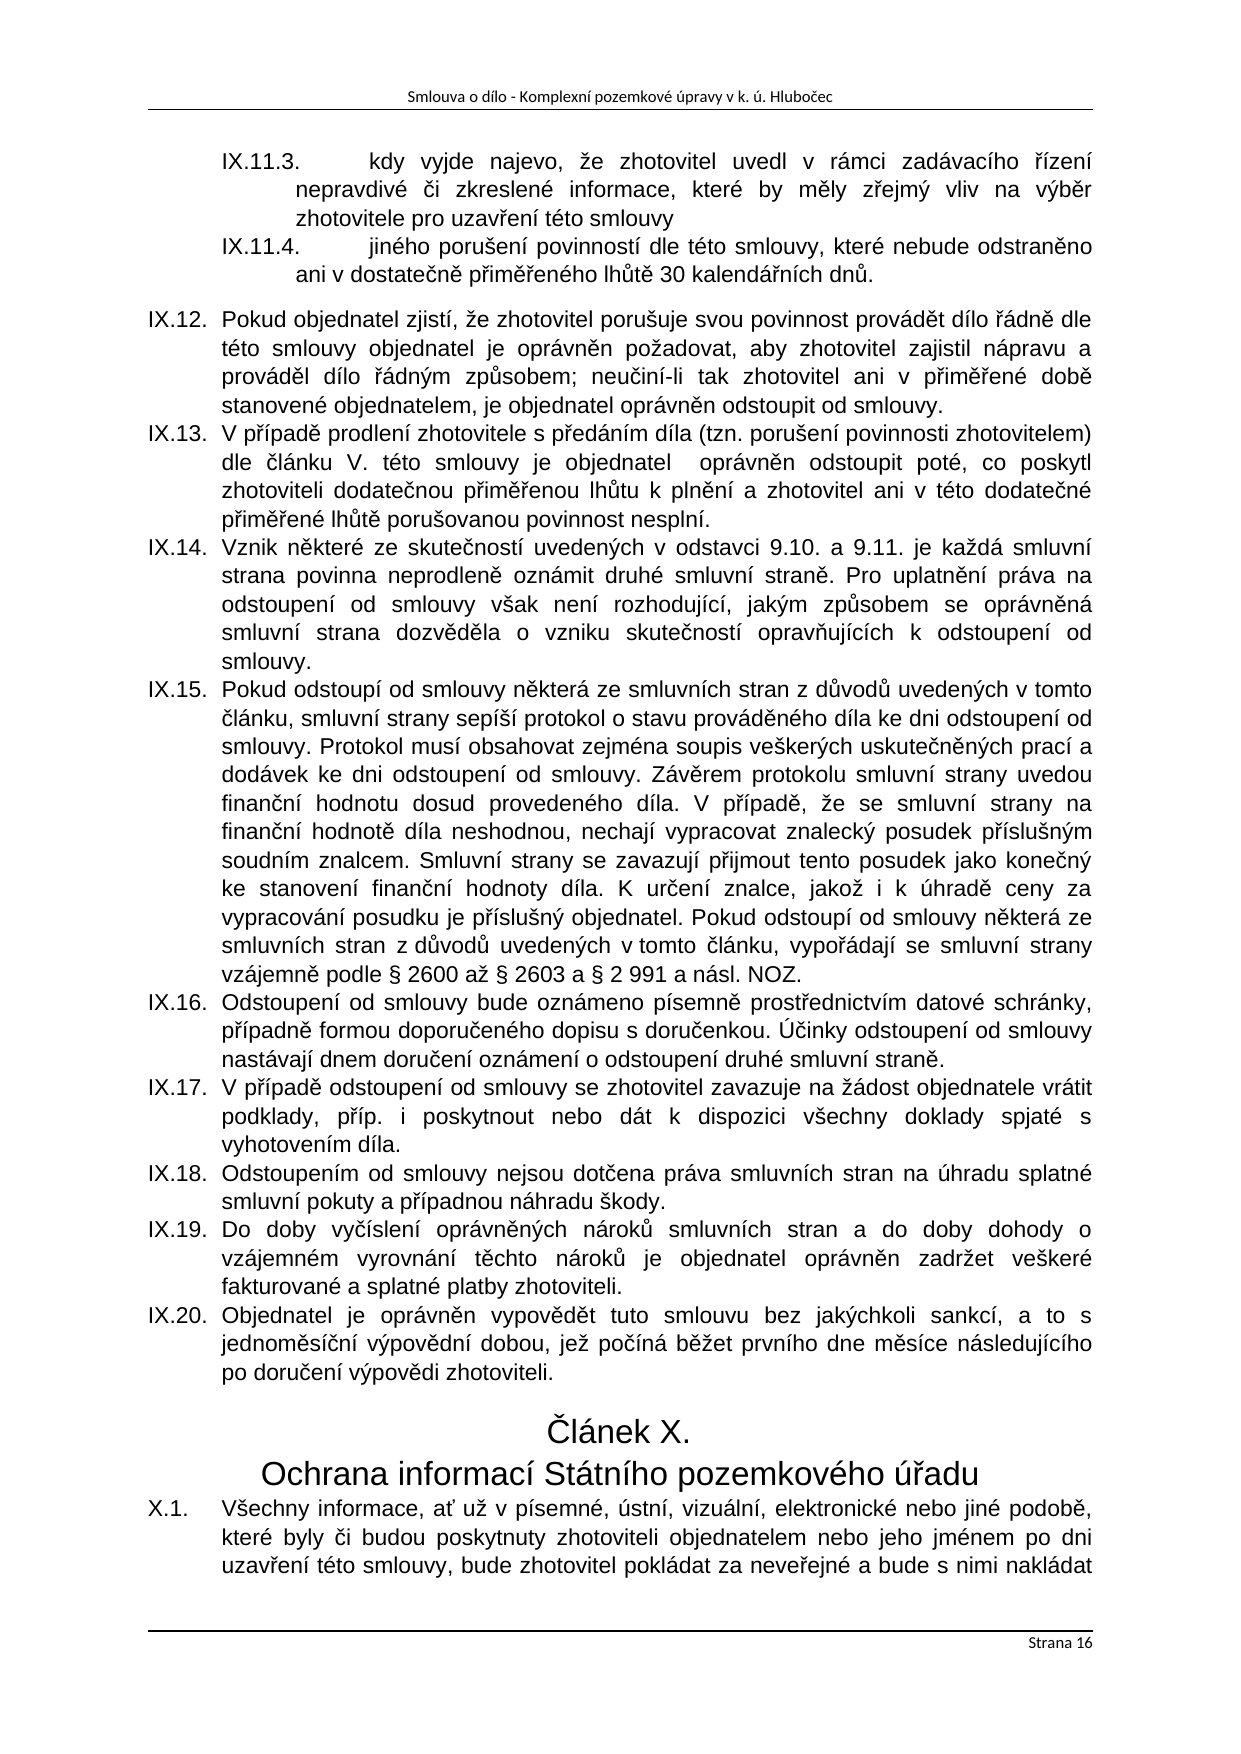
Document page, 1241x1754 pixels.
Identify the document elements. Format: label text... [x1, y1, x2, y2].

list Pokud odstoupí od smlouvy některá ze smluvních stran z důvodů uvedených v tomto článku, smluvní strany sepíší protokol o stavu prováděného díla ke dni odstoupení od smlouvy. Protokol musí obsahovat zejména soupis veškerých uskutečněných prací a dodávek ke dni odstoupení od smlouvy. Závěrem protokolu smluvní strany uvedou finanční hodnotu dosud provedeného díla. V případě, že se smluvní strany na finanční hodnotě díla neshodnou, nechají vypracovat znalecký posudek příslušným soudním znalcem. Smluvní strany se zavazují přijmout tento posudek jako konečný ke stanovení finanční hodnoty díla. K určení znalce, jakož i k úhradě ceny za vypracování posudku je příslušný objednatel. Pokud odstoupí od smlouvy některá ze smluvních stran z důvodů uvedených v tomto článku, vypořádají se smluvní strany vzájemně podle § 2600 až § 2603 a § 2 991 a násl. NOZ. [148, 676, 1093, 987]
list Pokud objednatel zjistí, že zhotovitel porušuje svou povinnost provádět dílo řádně dle této smlouvy objednatel je oprávněn požadovat, aby zhotovitel zajistil nápravu a prováděl dílo řádným způsobem; neučiní-li tak zhotovitel ani v přiměřené době stanovené objednatelem, je objednatel oprávněn odstoupit od smlouvy. [148, 306, 1093, 418]
list Objednatel je oprávněn vypovědět tuto smlouvu bez jakýchkoli sankcí, a to s jednoměsíční výpovědní dobou, jež počíná běžet prvního dne měsíce následujícího po doručení výpovědi zhotoviteli. [148, 1302, 1093, 1385]
list V případě odstoupení od smlouvy se zhotovitel zavazuje na žádost objednatele vrátit podklady, příp. i poskytnout nebo dát k dispozici všechny doklady spjaté s vyhotovením díla. [148, 1074, 1093, 1157]
list Do doby vyčíslení oprávněných nároků smluvních stran a do doby dohody o vzájemném vyrovnání těchto nároků je objednatel oprávněn zadržet veškeré fakturované a splatné platby zhotoviteli. [148, 1216, 1093, 1300]
subtitle Ochrana informací Státního pozemkového úřadu [148, 1412, 1093, 1492]
list V případě prodlení zhotovitele s předáním díla (tzn. porušení povinnosti zhotovitelem) dle článku V. této smlouvy je objednatel oprávněn odstoupit poté, co poskytl zhotoviteli dodatečnou přiměřenou lhůtu k plnění a zhotovitel ani v této dodatečné přiměřené lhůtě porušovanou povinnost nesplní. [148, 420, 1093, 532]
list Odstoupením od smlouvy nejsou dotčena práva smluvních stran na úhradu splatné smluvní pokuty a případnou náhradu škody. [148, 1159, 1093, 1214]
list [148, 1495, 1093, 1578]
list Vznik některé ze skutečností uvedených v odstavci 9.10. a 9.11. je každá smluvní strana povinna neprodleně oznámit druhé smluvní straně. Pro uplatnění práva na odstoupení od smlouvy však není rozhodující, jakým způsobem se oprávněná smluvní strana dozvěděla o vzniku skutečností opravňujících k odstoupení od smlouvy. [148, 534, 1093, 674]
list Odstoupení od smlouvy bude oznámeno písemně prostřednictvím datové schránky, případně formou doporučeného dopisu s doručenkou. Účinky odstoupení od smlouvy nastávají dnem doručení oznámení o odstoupení druhé smluvní straně. [148, 989, 1093, 1072]
text kdy vyjde najevo, že zhotovitel uvedl v rámci zadávacího řízení nepravdivé či zkreslené informace, které by měly zřejmý vliv na výběr zhotovitele pro uzavření této smlouvy [221, 148, 1093, 231]
text jiného porušení povinností dle této smlouvy, které nebude odstraněno ani v dostatečně přiměřeného lhůtě 30 kalendářních dnů. [221, 233, 1093, 288]
